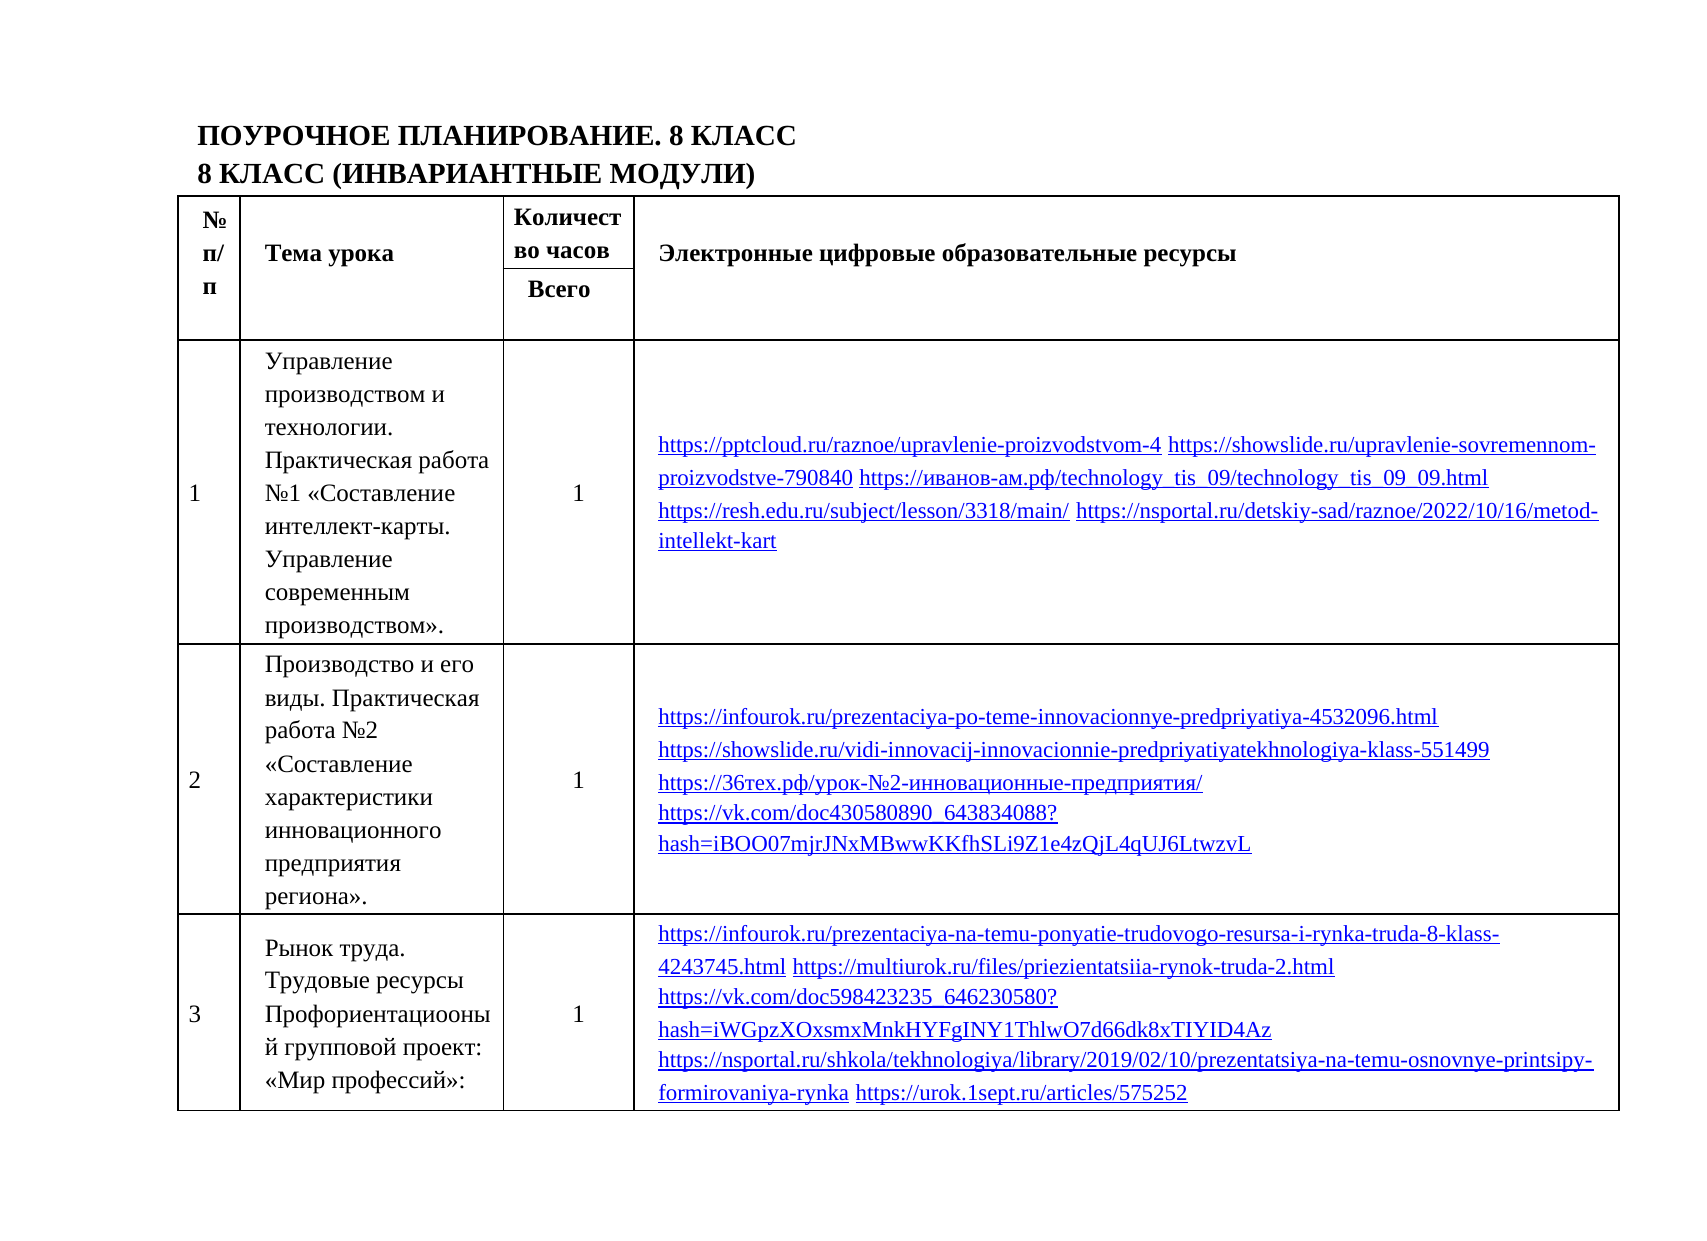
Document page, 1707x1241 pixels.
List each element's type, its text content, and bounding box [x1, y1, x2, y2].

table_cell 1 [504, 645, 633, 913]
table_cell 1 [504, 341, 633, 643]
table_cell Управление производством и технологии. Практическая работа №1 «Составление интеллект-карты. Управление современным производством». [241, 341, 503, 643]
text 8 КЛАСС (ИНВАРИАНТНЫЕ МОДУЛИ) [190, 157, 1618, 190]
text ПОУРОЧНОЕ ПЛАНИРОВАНИЕ. 8 КЛАСС [190, 118, 1618, 152]
table_cell https://infourok.ru/prezentaciya-po-teme-innovacionnye-predpriyatiya-4532096.html https://showslide.ru/vidi-innovacij-innovacionnie-predpriyatiyatekhnologiya-klass-551499 https://36тех.рф/урок-№2-инновационные-предприятия/ https://vk.com/doc430580890_643834088?hash=iBOO07mjrJNxMBwwKKfhSLi9Z1e4zQjL4qUJ6LtwzvL [635, 645, 1618, 913]
table_cell https://pptcloud.ru/raznoe/upravlenie-proizvodstvom-4 https://showslide.ru/upravlenie-sovremennom-proizvodstve-790840 https://иванов-ам.рф/technology_tis_09/technology_tis_09_09.html https://resh.edu.ru/subject/lesson/3318/main/ https://nsportal.ru/detskiy-sad/raznoe/2022/10/16/metod-intellekt-kart [635, 341, 1618, 643]
table_cell Рынок труда. Трудовые ресурсы Профориентациооный групповой проект: «Мир профессий»: [241, 915, 503, 1110]
table_header № п/п [179, 197, 239, 339]
table_header Количество часов [504, 197, 633, 268]
table_cell 3 [179, 915, 239, 1110]
table_header Тема урока [241, 197, 503, 339]
table_cell Всего [504, 269, 633, 339]
table_header Электронные цифровые образовательные ресурсы [635, 197, 1618, 339]
table_cell 1 [504, 915, 633, 1110]
table_cell 2 [179, 645, 239, 913]
table_cell 1 [179, 341, 239, 643]
table_cell https://infourok.ru/prezentaciya-na-temu-ponyatie-trudovogo-resursa-i-rynka-truda-8-klass-4243745.html https://multiurok.ru/files/priezientatsiia-rynok-truda-2.html https://vk.com/doc598423235_646230580?hash=iWGpzXOxsmxMnkHYFgINY1ThlwO7d66dk8xTIYID4Az https://nsportal.ru/shkola/tekhnologiya/library/2019/02/10/prezentatsiya-na-temu-osnovnye-printsipy-formirovaniya-rynka https://urok.1sept.ru/articles/575252 [635, 915, 1618, 1110]
table_cell Производство и его виды. Практическая работа №2 «Составление характеристики инновационного предприятия региона». [241, 645, 503, 913]
